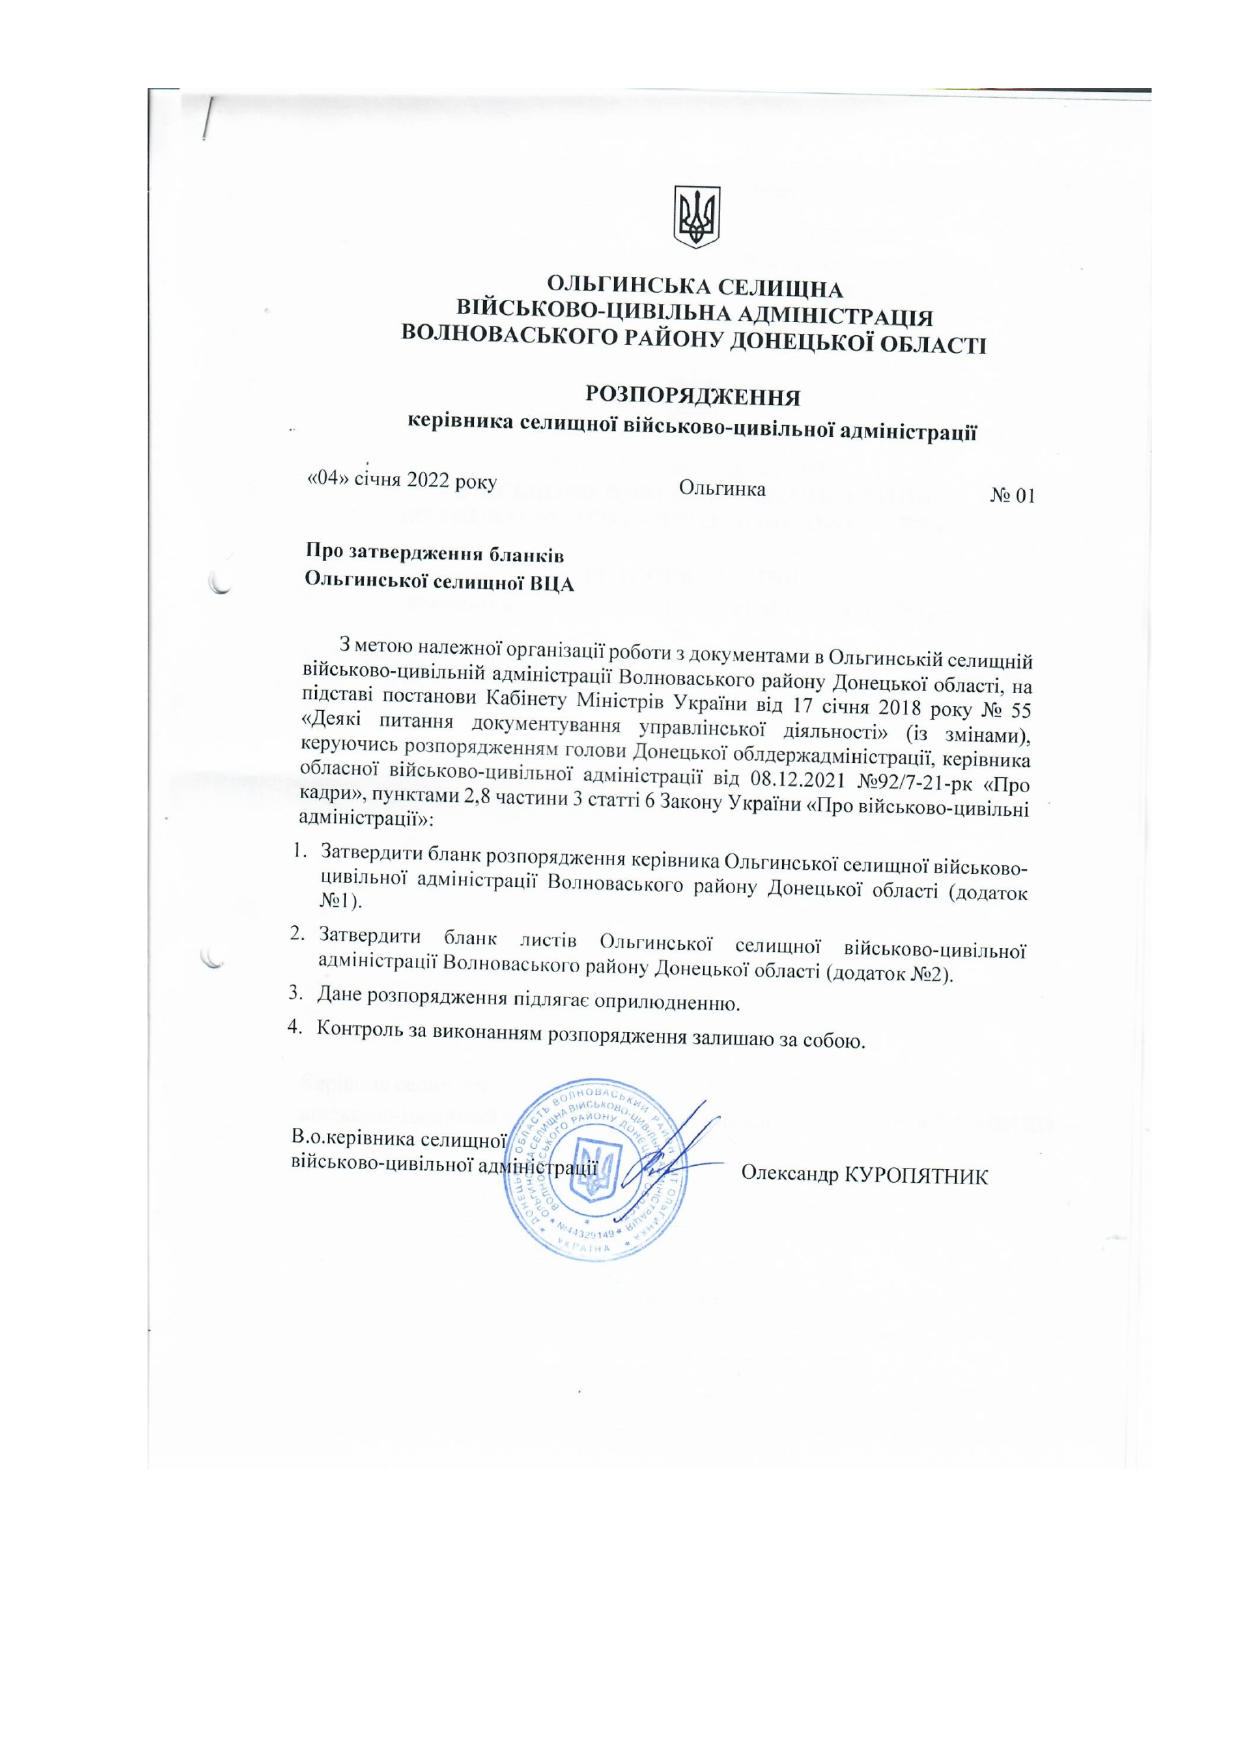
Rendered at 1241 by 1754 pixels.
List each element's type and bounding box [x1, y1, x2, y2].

picture [147, 88, 1152, 1469]
